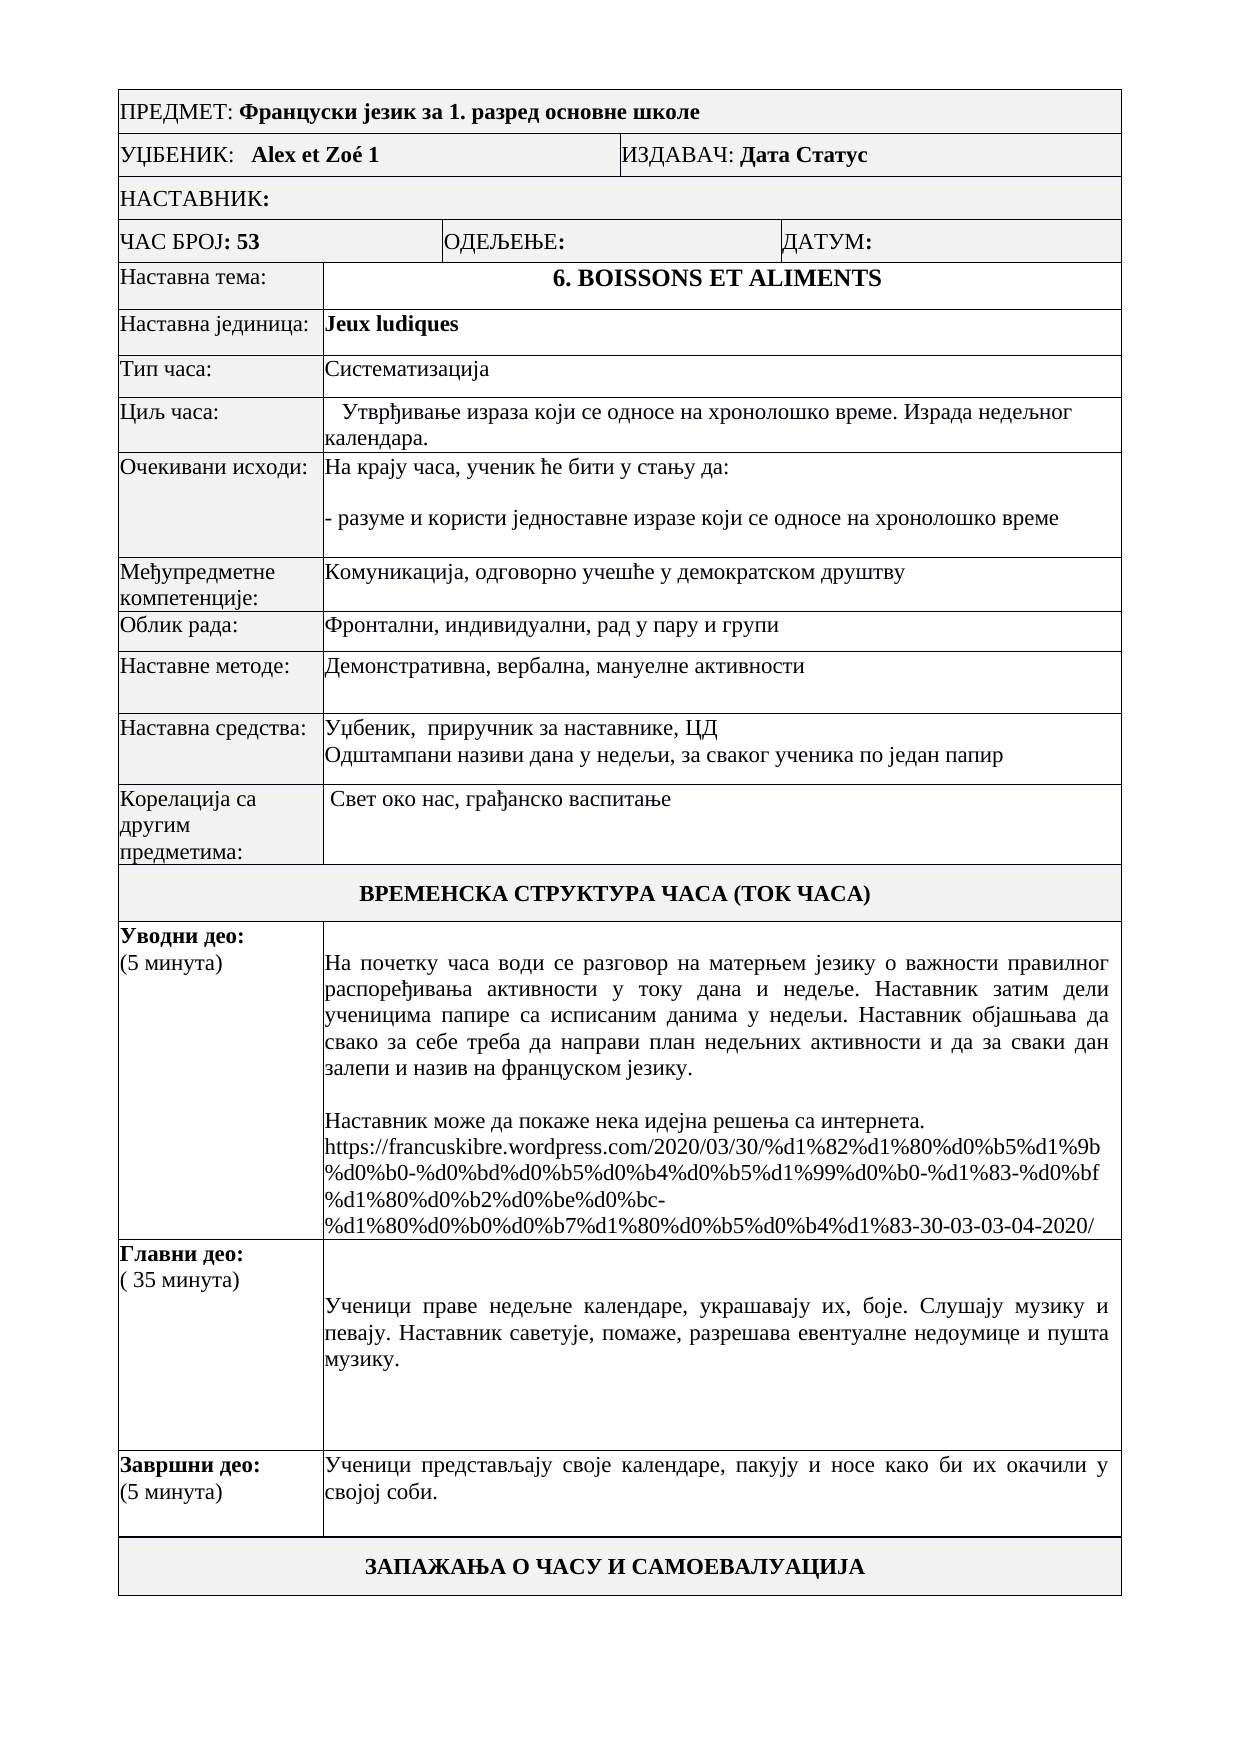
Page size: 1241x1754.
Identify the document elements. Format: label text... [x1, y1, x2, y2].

table_cell Ученици праве недељне календаре, украшавају их, боје. Слушају музику и певају. Наставник саветује, помаже, разрешава евентуалне недоумице и пушта музику. [324, 1240, 1121, 1450]
table_cell Облик рада: [119, 612, 323, 651]
table_cell Уводни део: (5 минута) [119, 922, 323, 1238]
table_cell Очекивани исходи: [119, 453, 323, 557]
table_cell Фронтални, индивидуални, рад у пару и групи [324, 612, 1121, 651]
table_cell ИЗДАВАЧ: Дата Статус [621, 134, 1121, 176]
table_header ПРЕДМЕТ: Француски језик за 1. разред основне школе [119, 90, 1121, 132]
table_cell Наставна средства: [119, 714, 323, 784]
table_cell Ученици представљају своје календаре, пакују и носе како би их окачили у својој соби. [324, 1451, 1121, 1536]
table_cell Комуникација, одговорно учешће у демократском друштву [324, 558, 1121, 611]
table_cell Наставна тема: [119, 263, 323, 309]
table_cell Главни део: ( 35 минута) [119, 1240, 323, 1450]
table_cell ДАТУМ: [782, 220, 1121, 262]
table_cell ВРЕМЕНСКА СТРУКТУРА ЧАСА (ТОК ЧАСА) [119, 865, 1121, 921]
table_cell Наставне методе: [119, 652, 323, 713]
table_cell Корелација са другим предметима: [119, 785, 323, 864]
table_cell УЏБЕНИК: Alex et Zoé 1 [119, 134, 620, 176]
table_cell ЧАС БРОЈ: 53 [119, 220, 442, 262]
table_cell Утврђивање израза који се односе на хронолошко време. Израда недељног календара. [324, 398, 1121, 452]
table_cell ЗАПАЖАЊА О ЧАСУ И САМОЕВАЛУАЦИЈА [119, 1538, 1121, 1595]
table_cell Демонстративна, вербална, мануелне активности [324, 652, 1121, 713]
table_cell Jeux ludiques [324, 310, 1121, 354]
table_cell Наставна јединица: [119, 310, 323, 354]
table_cell Циљ часа: [119, 398, 323, 452]
table_cell Међупредметне компетенције: [119, 558, 323, 611]
table_cell НАСТАВНИК: [119, 177, 1121, 219]
table_cell Завршни део: (5 минута) [119, 1451, 323, 1536]
table_cell На крају часа, ученик ће бити у стању да: - разуме и користи једноставне изразе који се односе на хронолошко време [324, 453, 1121, 557]
table_cell Систематизација [324, 356, 1121, 397]
table_cell Тип часа: [119, 356, 323, 397]
table_cell Уџбеник, приручник за наставнике, ЦД Одштампани називи дана у недељи, за сваког ученика по један папир [324, 714, 1121, 784]
table_cell Свет око нас, грађанско васпитање [324, 785, 1121, 864]
table_cell На почетку часа води се разговор на матерњем језику о важности правилног распоређивања активности у току дана и недеље. Наставник затим дели ученицима папире са исписаним данима у недељи. Наставник објашњава да свако за себе треба да направи план недељних активности и да за сваки дан залепи и назив на француском језику. Наставник може да покаже нека идејна решења са интернета. https://francuskibre.wordpress.com/2020/03/30/%d1%82%d1%80%d0%b5%d1%9b%d0%b0-%d0%bd%d0%b5%d0%b4%d0%b5%d1%99%d0%b0-%d1%83-%d0%bf%d1%80%d0%b2%d0%be%d0%bc-%d1%80%d0%b0%d0%b7%d1%80%d0%b5%d0%b4%d1%83-30-03-03-04-2020/ [324, 922, 1121, 1238]
table_cell 6. BOISSONS ET ALIMENTS [324, 263, 1121, 309]
table_cell ОДЕЉЕЊЕ: [443, 220, 781, 262]
